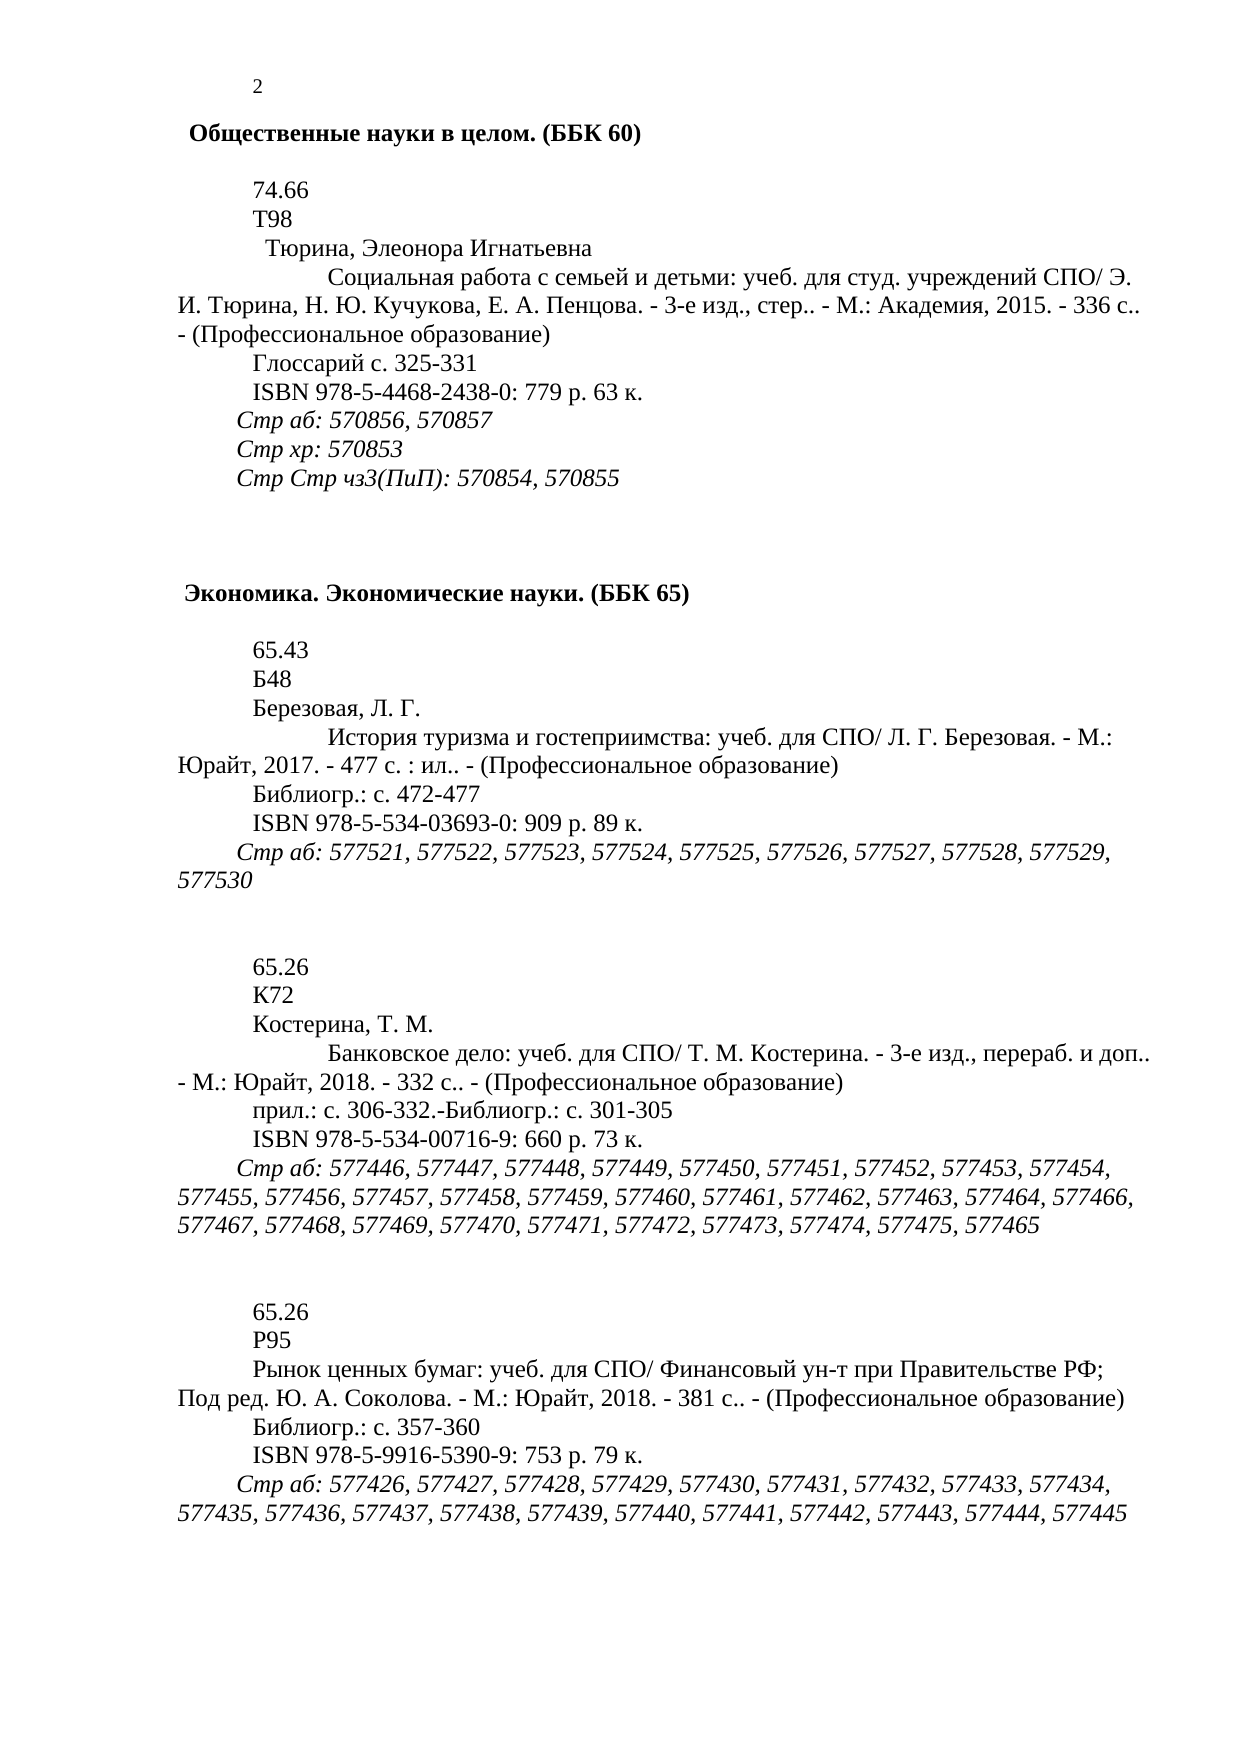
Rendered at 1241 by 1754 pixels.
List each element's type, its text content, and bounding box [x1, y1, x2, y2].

text Стр хр: 570853 [177, 434, 1152, 463]
text Стр аб: 570856, 570857 [177, 406, 1152, 434]
text Костерина, Т. М. [177, 1009, 1152, 1038]
subtitle Общественные науки в целом. (ББК 60) [177, 118, 1152, 147]
text Библиогр.: с. 472-477 [177, 779, 1152, 808]
text 65.26 [177, 952, 1152, 981]
text Глоссарий с. 325-331 [177, 348, 1152, 377]
text Стр аб: 577426, 577427, 577428, 577429, 577430, 577431, 577432, 577433, 577434, 577435, 577436, 577437, 577438, 577439, 577440, 577441, 577442, 577443, 577444, 577445 [177, 1469, 1152, 1527]
text Стр Стр чз3(ПиП): 570854, 570855 [177, 463, 1152, 492]
text Стр аб: 577521, 577522, 577523, 577524, 577525, 577526, 577527, 577528, 577529, 577530 [177, 837, 1152, 894]
text ISBN 978-5-534-00716-9: 660 р. 73 к. [177, 1124, 1152, 1153]
text прил.: с. 306-332.-Библиогр.: с. 301-305 [177, 1096, 1152, 1124]
text Рынок ценных бумаг: учеб. для СПО/ Финансовый ун-т при Правительстве РФ; Под ред. Ю. А. Соколова. - М.: Юрайт, 2018. - 381 с.. - (Профессиональное образование) [177, 1354, 1152, 1412]
text ISBN 978-5-9916-5390-9: 753 р. 79 к. [177, 1441, 1152, 1469]
text Березовая, Л. Г. [177, 693, 1152, 722]
text ISBN 978-5-4468-2438-0: 779 р. 63 к. [177, 377, 1152, 406]
text Б48 [177, 664, 1152, 693]
text 65.26 [177, 1297, 1152, 1326]
text К72 [177, 981, 1152, 1009]
text Т98 [177, 204, 1152, 233]
text Стр аб: 577446, 577447, 577448, 577449, 577450, 577451, 577452, 577453, 577454, 577455, 577456, 577457, 577458, 577459, 577460, 577461, 577462, 577463, 577464, 577466, 577467, 577468, 577469, 577470, 577471, 577472, 577473, 577474, 577475, 577465 [177, 1153, 1152, 1239]
text Тюрина, Элеонора Игнатьевна [177, 233, 1152, 262]
text 74.66 [177, 176, 1152, 204]
text Р95 [177, 1326, 1152, 1354]
subtitle Экономика. Экономические науки. (ББК 65) [177, 578, 1152, 607]
text История туризма и гостеприимства: учеб. для СПО/ Л. Г. Березовая. - М.: Юрайт, 2017. - 477 с. : ил.. - (Профессиональное образование) [177, 722, 1152, 779]
text Библиогр.: с. 357-360 [177, 1412, 1152, 1441]
text Банковское дело: учеб. для СПО/ Т. М. Костерина. - 3-е изд., перераб. и доп.. - М.: Юрайт, 2018. - 332 с.. - (Профессиональное образование) [177, 1038, 1152, 1096]
text ISBN 978-5-534-03693-0: 909 р. 89 к. [177, 808, 1152, 837]
text 65.43 [177, 636, 1152, 664]
text Социальная работа с семьей и детьми: учеб. для студ. учреждений СПО/ Э. И. Тюрина, Н. Ю. Кучукова, Е. А. Пенцова. - 3-е изд., стер.. - М.: Академия, 2015. - 336 с.. - (Профессиональное образование) [177, 262, 1152, 348]
